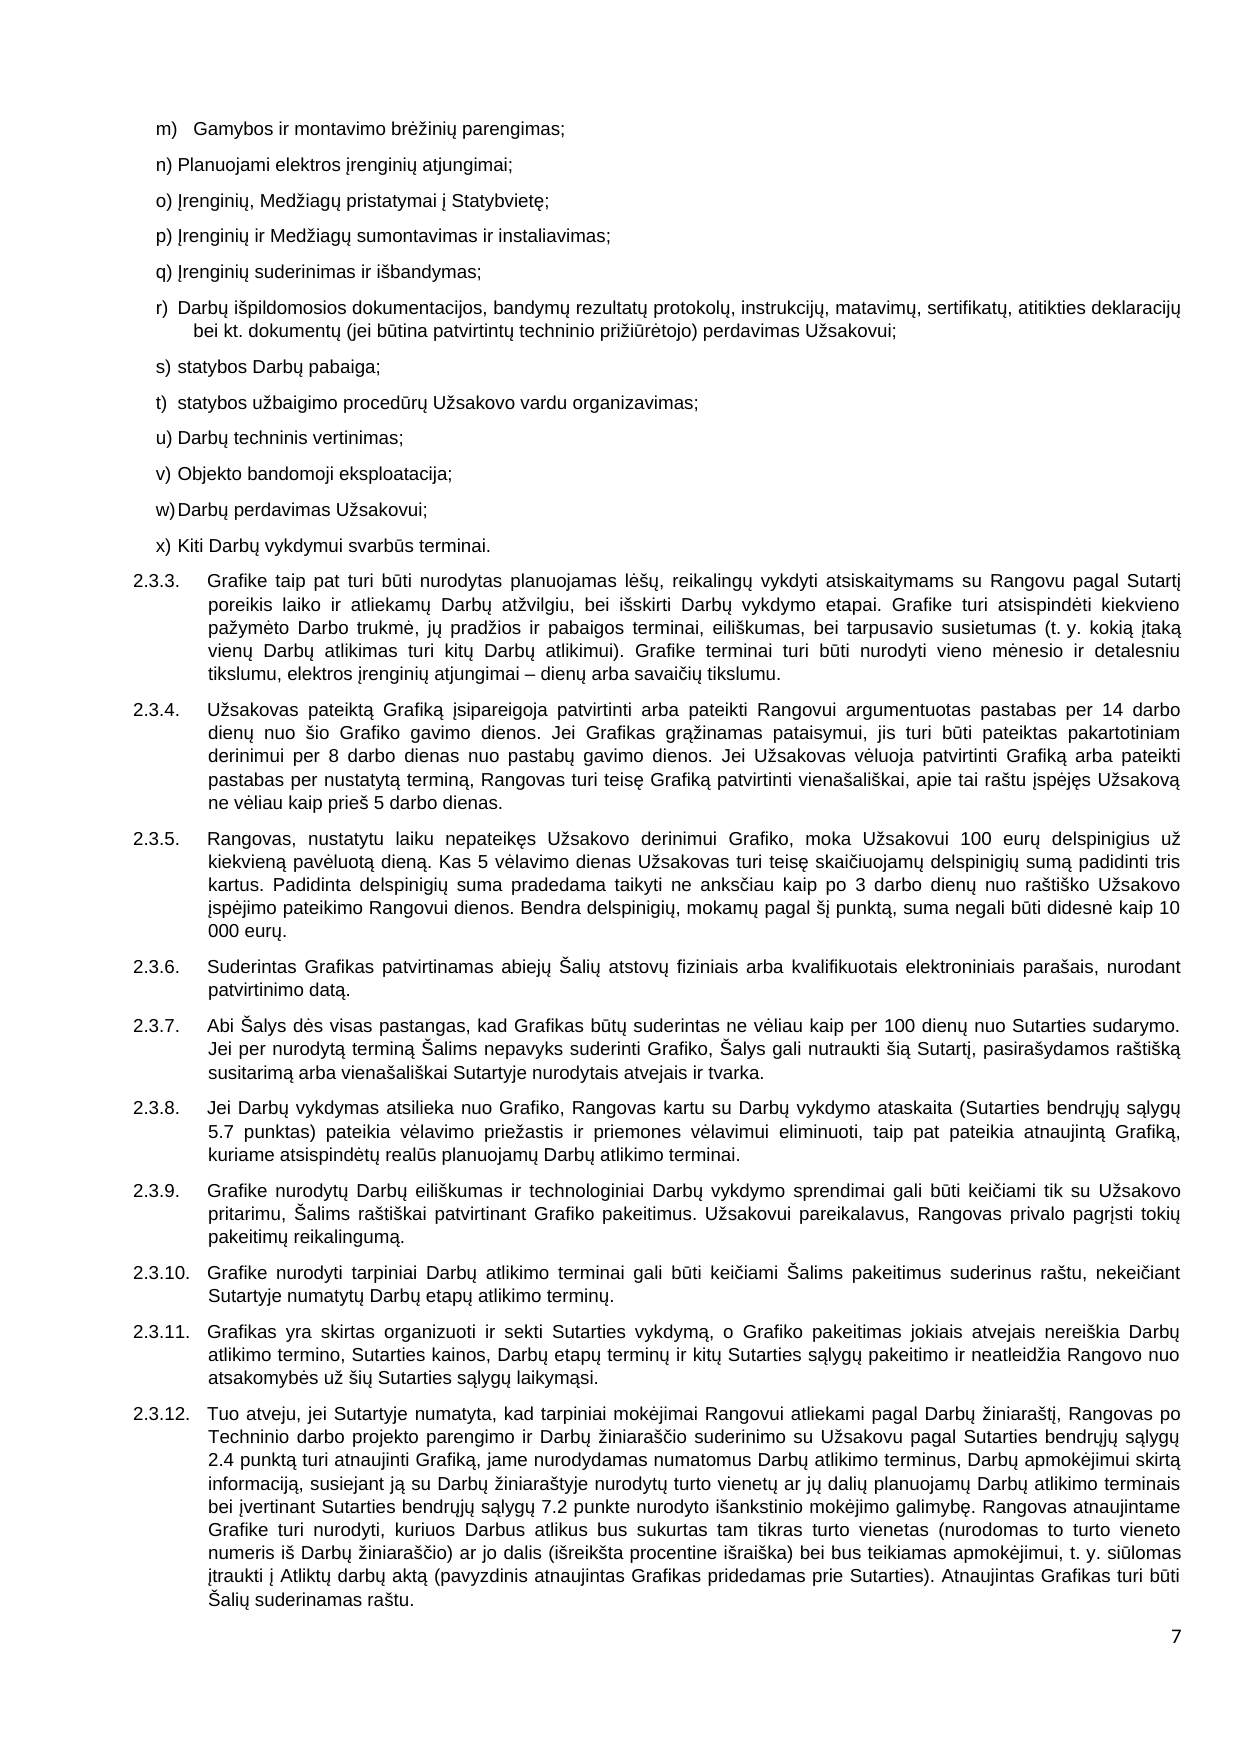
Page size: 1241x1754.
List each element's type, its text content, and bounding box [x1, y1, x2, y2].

list statybos Darbų pabaiga; [156, 356, 1181, 377]
list Rangovas, nustatytu laiku nepateikęs Užsakovo derinimui Grafiko, moka Užsakovui 100 eurų delspinigius už kiekvieną pavėluotą dieną. Kas 5 vėlavimo dienas Užsakovas turi teisę skaičiuojamų delspinigių sumą padidinti tris kartus. Padidinta delspinigių suma pradedama taikyti ne anksčiau kaip po 3 darbo dienų nuo raštiško Užsakovo įspėjimo pateikimo Rangovui dienos. Bendra delspinigių, mokamų pagal šį punktą, suma negali būti didesnė kaip 10 000 eurų. [133, 827, 1181, 942]
list Tuo atveju, jei Sutartyje numatyta, kad tarpiniai mokėjimai Rangovui atliekami pagal Darbų žiniaraštį, Rangovas po Techninio darbo projekto parengimo ir Darbų žiniaraščio suderinimo su Užsakovu pagal Sutarties bendrųjų sąlygų 2.4 punktą turi atnaujinti Grafiką, jame nurodydamas numatomus Darbų atlikimo terminus, Darbų apmokėjimui skirtą informaciją, susiejant ją su Darbų žiniaraštyje nurodytų turto vienetų ar jų dalių planuojamų Darbų atlikimo terminais bei įvertinant Sutarties bendrųjų sąlygų 7.2 punkte nurodyto išankstinio mokėjimo galimybę. Rangovas atnaujintame Grafike turi nurodyti, kuriuos Darbus atlikus bus sukurtas tam tikras turto vienetas (nurodomas to turto vieneto numeris iš Darbų žiniaraščio) ar jo dalis (išreikšta procentine išraiška) bei bus teikiamas apmokėjimui, t. y. siūlomas įtraukti į Atliktų darbų aktą (pavyzdinis atnaujintas Grafikas pridedamas prie Sutarties). Atnaujintas Grafikas turi būti Šalių suderinamas raštu. [133, 1403, 1181, 1610]
list Planuojami elektros įrenginių atjungimai; [156, 154, 1181, 175]
list Kiti Darbų vykdymui svarbūs terminai. [156, 534, 1181, 556]
list Grafike taip pat turi būti nurodytas planuojamas lėšų, reikalingų vykdyti atsiskaitymams su Rangovu pagal Sutartį poreikis laiko ir atliekamų Darbų atžvilgiu, bei išskirti Darbų vykdymo etapai. Grafike turi atsispindėti kiekvieno pažymėto Darbo trukmė, jų pradžios ir pabaigos terminai, eiliškumas, bei tarpusavio susietumas (t. y. kokią įtaką vienų Darbų atlikimas turi kitų Darbų atlikimui). Grafike terminai turi būti nurodyti vieno mėnesio ir detalesniu tikslumu, elektros įrenginių atjungimai – dienų arba savaičių tikslumu. [133, 570, 1181, 684]
list Grafike nurodytų Darbų eiliškumas ir technologiniai Darbų vykdymo sprendimai gali būti keičiami tik su Užsakovo pritarimu, Šalims raštiškai patvirtinant Grafiko pakeitimus. Užsakovui pareikalavus, Rangovas privalo pagrįsti tokių pakeitimų reikalingumą. [133, 1179, 1181, 1247]
list Užsakovas pateiktą Grafiką įsipareigoja patvirtinti arba pateikti Rangovui argumentuotas pastabas per 14 darbo dienų nuo šio Grafiko gavimo dienos. Jei Grafikas grąžinamas pataisymui, jis turi būti pateiktas pakartotiniam derinimui per 8 darbo dienas nuo pastabų gavimo dienos. Jei Užsakovas vėluoja patvirtinti Grafiką arba pateikti pastabas per nustatytą terminą, Rangovas turi teisę Grafiką patvirtinti vienašališkai, apie tai raštu įspėjęs Užsakovą ne vėliau kaip prieš 5 darbo dienas. [133, 699, 1181, 813]
list Darbų perdavimas Užsakovui; [156, 499, 1181, 520]
list Jei Darbų vykdymas atsilieka nuo Grafiko, Rangovas kartu su Darbų vykdymo ataskaita (Sutarties bendrųjų sąlygų 5.7 punktas) pateikia vėlavimo priežastis ir priemones vėlavimui eliminuoti, taip pat pateikia atnaujintą Grafiką, kuriame atsispindėtų realūs planuojamų Darbų atlikimo terminai. [133, 1097, 1181, 1165]
list Įrenginių, Medžiagų pristatymai į Statybvietę; [156, 189, 1181, 211]
list Įrenginių suderinimas ir išbandymas; [156, 261, 1181, 283]
list Abi Šalys dės visas pastangas, kad Grafikas būtų suderintas ne vėliau kaip per 100 dienų nuo Sutarties sudarymo. Jei per nurodytą terminą Šalims nepavyks suderinti Grafiko, Šalys gali nutraukti šią Sutartį, pasirašydamos raštišką susitarimą arba vienašališkai Sutartyje nurodytais atvejais ir tvarka. [133, 1015, 1181, 1083]
list Suderintas Grafikas patvirtinamas abiejų Šalių atstovų fiziniais arba kvalifikuotais elektroniniais parašais, nurodant patvirtinimo datą. [133, 956, 1181, 1001]
list Objekto bandomoji eksploatacija; [156, 463, 1181, 484]
list Gamybos ir montavimo brėžinių parengimas; [156, 118, 1181, 140]
list Grafikas yra skirtas organizuoti ir sekti Sutarties vykdymą, o Grafiko pakeitimas jokiais atvejais nereiškia Darbų atlikimo termino, Sutarties kainos, Darbų etapų terminų ir kitų Sutarties sąlygų pakeitimo ir neatleidžia Rangovo nuo atsakomybės už šių Sutarties sąlygų laikymąsi. [133, 1321, 1181, 1388]
list statybos užbaigimo procedūrų Užsakovo vardu organizavimas; [156, 391, 1181, 413]
list Įrenginių ir Medžiagų sumontavimas ir instaliavimas; [156, 225, 1181, 247]
list Grafike nurodyti tarpiniai Darbų atlikimo terminai gali būti keičiami Šalims pakeitimus suderinus raštu, nekeičiant Sutartyje numatytų Darbų etapų atlikimo terminų. [133, 1262, 1181, 1306]
list Darbų išpildomosios dokumentacijos, bandymų rezultatų protokolų, instrukcijų, matavimų, sertifikatų, atitikties deklaracijų bei kt. dokumentų (jei būtina patvirtintų techninio prižiūrėtojo) perdavimas Užsakovui; [156, 297, 1181, 342]
list Darbų techninis vertinimas; [156, 427, 1181, 449]
